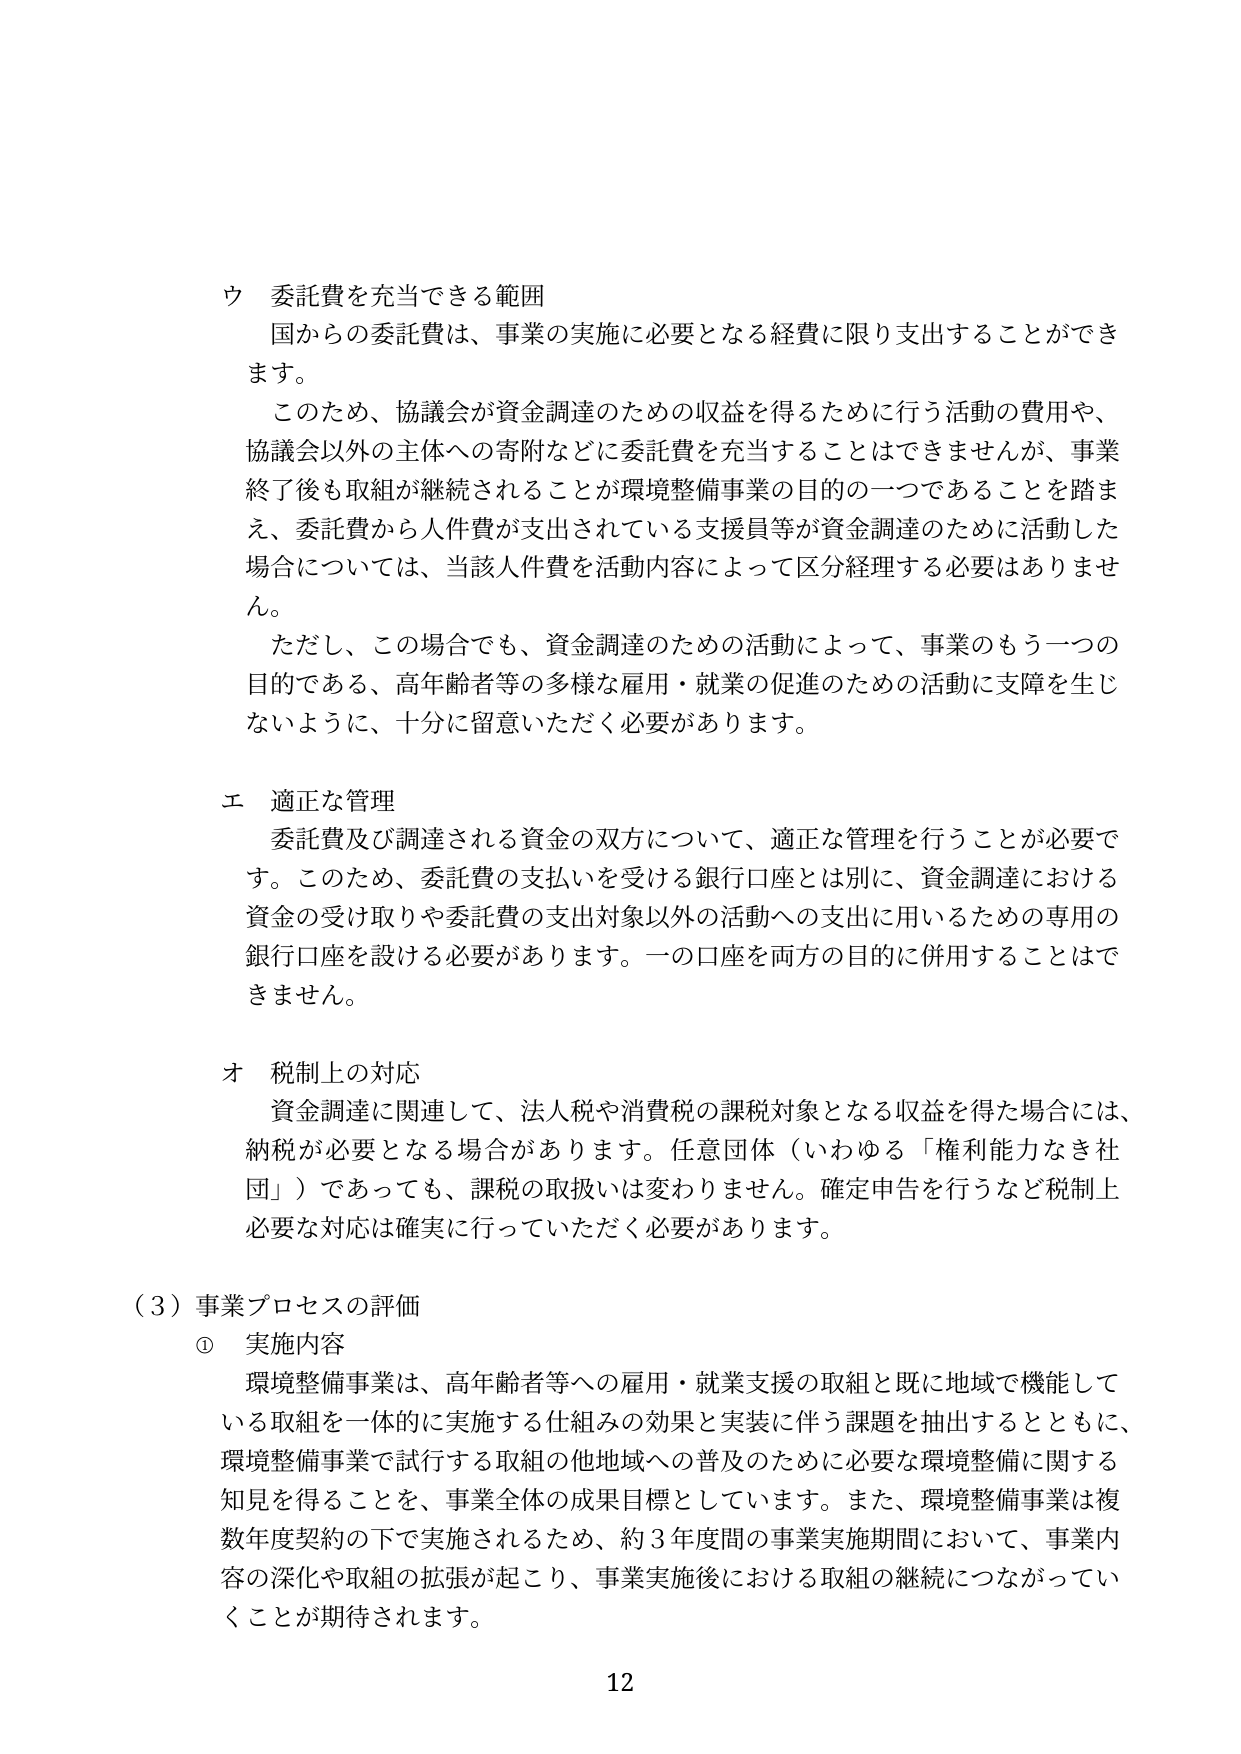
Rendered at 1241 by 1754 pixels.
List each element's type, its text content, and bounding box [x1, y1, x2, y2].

text 環境整備事業は、高年齢者等への雇用・就業支援の取組と既に地域で機能している取組を一体的に実施する仕組みの効果と実装に伴う課題を抽出するとともに、環境整備事業で試行する取組の他地域への普及のために必要な環境整備に関する知見を得ることを、事業全体の成果目標としています。また、環境整備事業は複数年度契約の下で実施されるため、約３年度間の事業実施期間において、事業内容の深化や取組の拡張が起こり、事業実施後における取組の継続につながっていくことが期待されます。 [195, 1363, 1120, 1634]
subtitle （３）事業プロセスの評価 [120, 1285, 1120, 1324]
text ただし、この場合でも、資金調達のための活動によって、事業のもう一つの目的である、高年齢者等の多様な雇用・就業の促進のための活動に支障を生じないように、十分に留意いただく必要があります。 [221, 624, 1120, 741]
text オ 税制上の対応 [120, 1052, 1120, 1091]
text エ 適正な管理 [120, 780, 1120, 819]
text 国からの委託費は、事業の実施に必要となる経費に限り支出することができます。 [221, 313, 1120, 391]
text このため、協議会が資金調達のための収益を得るために行う活動の費用や、協議会以外の主体への寄附などに委託費を充当することはできませんが、事業終了後も取組が継続されることが環境整備事業の目的の一つであることを踏まえ、委託費から人件費が支出されている支援員等が資金調達のために活動した場合については、当該人件費を活動内容によって区分経理する必要はありません。 [221, 391, 1120, 624]
text ウ 委託費を充当できる範囲 [120, 275, 1120, 313]
text 資金調達に関連して、法人税や消費税の課税対象となる収益を得た場合には、納税が必要となる場合があります。任意団体（いわゆる「権利能力なき社団」）であっても、課税の取扱いは変わりません。確定申告を行うなど税制上必要な対応は確実に行っていただく必要があります。 [221, 1091, 1120, 1246]
text 委託費及び調達される資金の双方について、適正な管理を行うことが必要です。このため、委託費の支払いを受ける銀行口座とは別に、資金調達における資金の受け取りや委託費の支出対象以外の活動への支出に用いるための専用の銀行口座を設ける必要があります。一の口座を両方の目的に併用することはできません。 [221, 819, 1120, 1013]
text ① 実施内容 [120, 1324, 1120, 1363]
